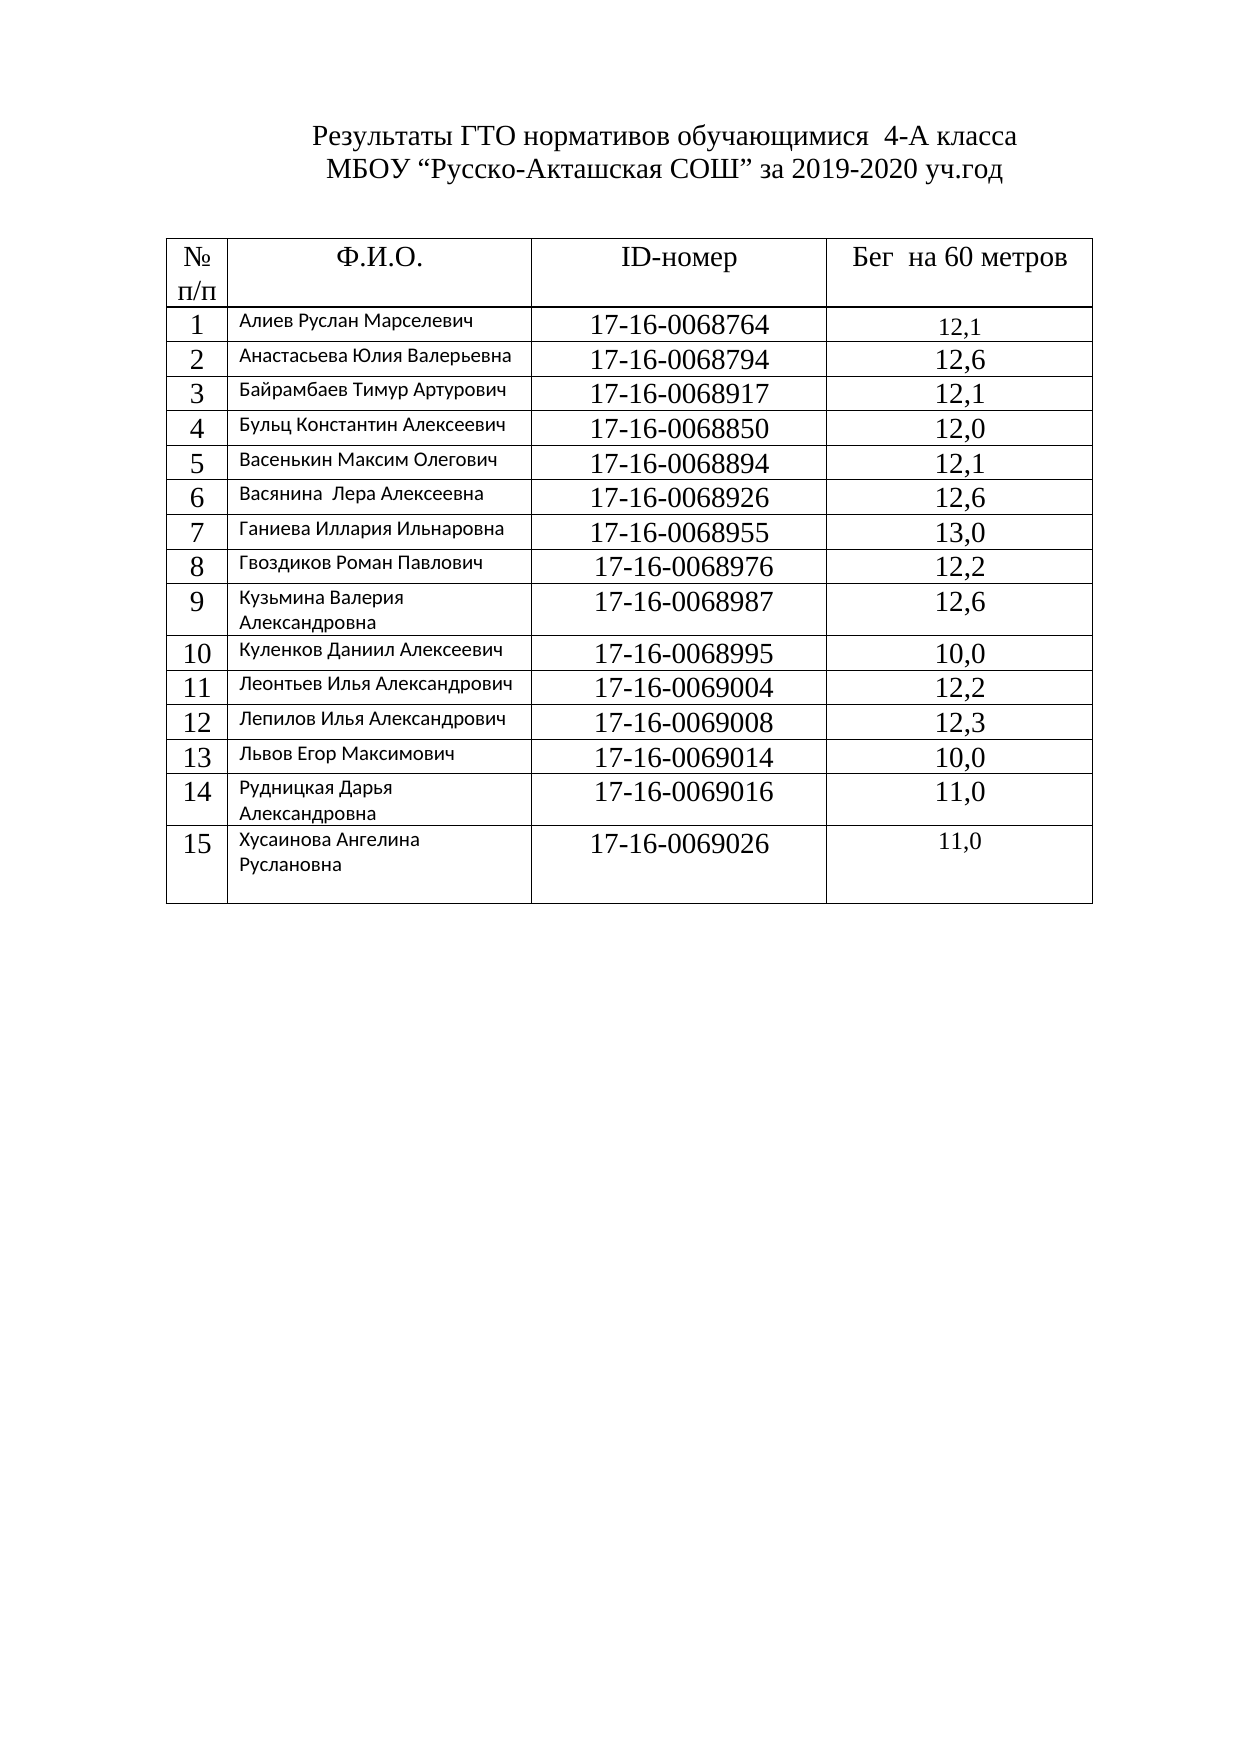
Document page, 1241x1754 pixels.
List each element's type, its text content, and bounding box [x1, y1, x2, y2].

text МБОУ “Русско-Акташская СОШ” за 2019-2020 уч.год [177, 152, 1152, 185]
table_cell Васенькин Максим Олегович [228, 446, 531, 479]
table_cell 12,3 [827, 705, 1092, 739]
table_cell 13 [167, 740, 227, 773]
table_cell 17-16-0069014 [532, 740, 826, 773]
table_cell 17-16-0069026 [532, 826, 826, 902]
table_cell 10,0 [827, 740, 1092, 773]
table_cell Куленков Даниил Алексеевич [228, 636, 531, 669]
table_cell 2 [167, 342, 227, 376]
text Результаты ГТО нормативов обучающимися 4-А класса [177, 118, 1152, 152]
table_cell 17-16-0068794 [532, 342, 826, 376]
table_cell 3 [167, 377, 227, 410]
table_cell Алиев Руслан Марселевич [228, 308, 531, 341]
table_cell 14 [167, 774, 227, 825]
table_cell 15 [167, 826, 227, 902]
table_cell 17-16-0068894 [532, 446, 826, 479]
table_cell 17-16-0068850 [532, 411, 826, 445]
table_cell 12 [167, 705, 227, 739]
table_cell 1 [167, 308, 227, 341]
table_cell 17-16-0068764 [532, 308, 826, 341]
table_cell 17-16-0068917 [532, 377, 826, 410]
table_cell 7 [167, 515, 227, 548]
table_cell 11 [167, 671, 227, 704]
table_header Ф.И.О. [228, 239, 531, 306]
table_cell 12,6 [827, 480, 1092, 514]
table_cell 9 [167, 584, 227, 635]
table_cell 12,2 [827, 550, 1092, 583]
table_cell 8 [167, 550, 227, 583]
table_cell 12,6 [827, 584, 1092, 635]
table_cell 17-16-0069016 [532, 774, 826, 825]
table_cell 12,0 [827, 411, 1092, 445]
table_cell Лепилов Илья Александрович [228, 705, 531, 739]
table_cell 12,1 [827, 377, 1092, 410]
table_cell Леонтьев Илья Александрович [228, 671, 531, 704]
table_cell Гвоздиков Роман Павлович [228, 550, 531, 583]
table_header Бег на 60 метров [827, 239, 1092, 306]
table_cell Байрамбаев Тимур Артурович [228, 377, 531, 410]
table_cell 12,2 [827, 671, 1092, 704]
table_cell Львов Егор Максимович [228, 740, 531, 773]
table_header ID-номер [532, 239, 826, 306]
table_cell Рудницкая Дарья Александровна [228, 774, 531, 825]
table_cell 4 [167, 411, 227, 445]
table_cell Бульц Константин Алексеевич [228, 411, 531, 445]
table_cell 11,0 [827, 774, 1092, 825]
table_cell 17-16-0068976 [532, 550, 826, 583]
table_cell 10 [167, 636, 227, 669]
table_cell 17-16-0069008 [532, 705, 826, 739]
table_cell 17-16-0068926 [532, 480, 826, 514]
table_cell Васянина Лера Алексеевна [228, 480, 531, 514]
table_header № п/п [167, 239, 227, 306]
table_cell 12,6 [827, 342, 1092, 376]
table_cell 17-16-0068955 [532, 515, 826, 548]
table_cell 5 [167, 446, 227, 479]
table_cell 17-16-0069004 [532, 671, 826, 704]
table_cell 10,0 [827, 636, 1092, 669]
table_cell Кузьмина Валерия Александровна [228, 584, 531, 635]
table_cell 17-16-0068995 [532, 636, 826, 669]
table_cell 13,0 [827, 515, 1092, 548]
table_cell 17-16-0068987 [532, 584, 826, 635]
table_cell 6 [167, 480, 227, 514]
table_cell 12,1 [827, 446, 1092, 479]
table_cell 11,0 [827, 826, 1092, 902]
table_cell Ганиева Иллария Ильнаровна [228, 515, 531, 548]
table_cell Хусаинова Ангелина Руслановна [228, 826, 531, 902]
table_cell Анастасьева Юлия Валерьевна [228, 342, 531, 376]
table_cell 12,1 [827, 308, 1092, 341]
